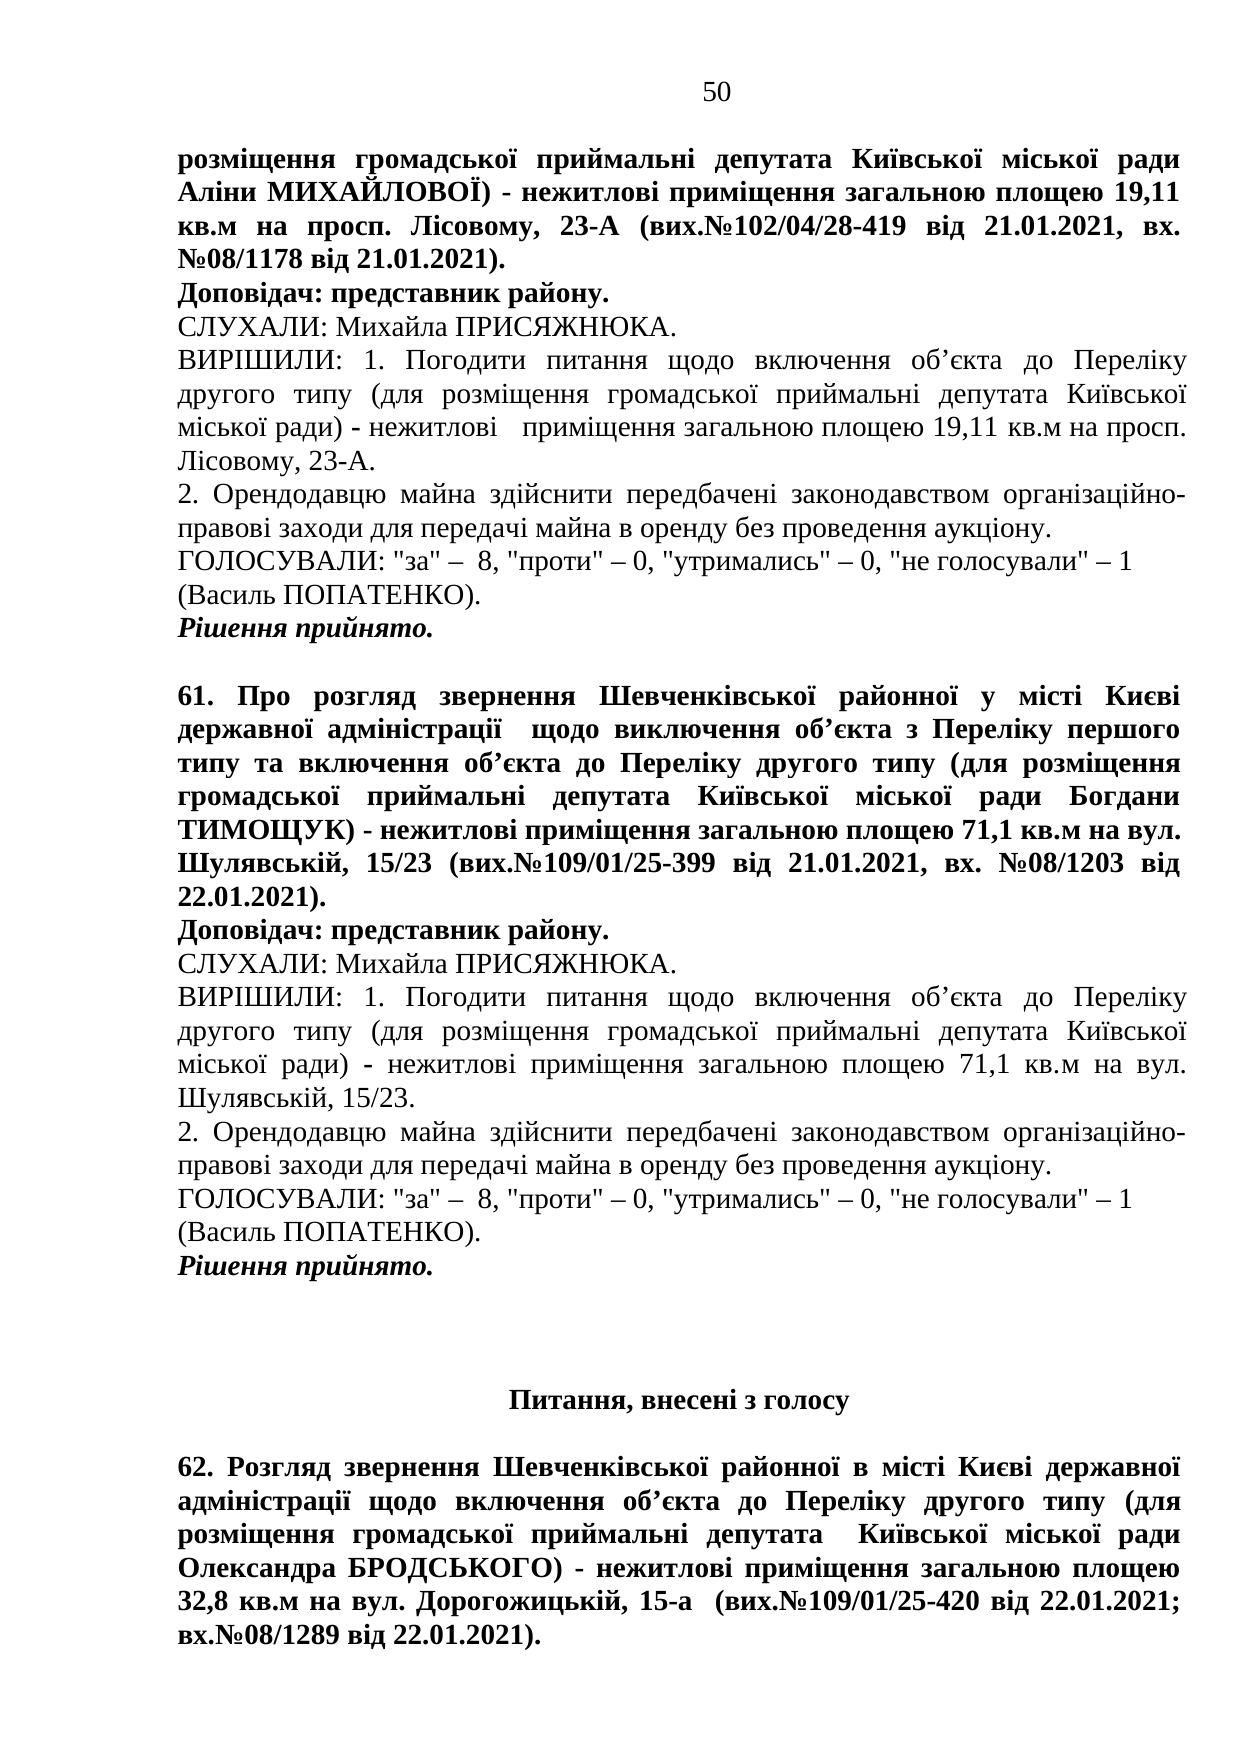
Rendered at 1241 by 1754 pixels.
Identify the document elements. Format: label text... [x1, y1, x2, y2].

text 61. Про розгляд звернення Шевченківської районної у місті Києві державної адміністрації щодо виключення об’єкта з Переліку першого типу та включення об’єкта до Переліку другого типу (для розміщення громадської приймальні депутата Київської міської ради Богдани ТИМОЩУК) - нежитлові приміщення загальною площею 71,1 кв.м на вул. Шулявській, 15/23 (вих.№109/01/25-399 від 21.01.2021, вх. №08/1203 від 22.01.2021). [177, 678, 1181, 778]
text ГОЛОСУВАЛИ: "за" – 8, "проти" – 0, "утримались" – 0, "не голосували" – 1 (Василь ПОПАТЕНКО). [177, 1181, 1181, 1248]
text Рішення прийнято. [177, 611, 1181, 644]
text ВИРІШИЛИ: 1. Погодити питання щодо включення об’єкта до Переліку другого типу (для розміщення громадської приймальні депутата Київської міської ради) - нежитлові приміщення загальною площею 19,11 кв.м на просп. Лісовому, 23-А. [177, 342, 1187, 476]
text СЛУХАЛИ: Михайла ПРИСЯЖНЮКА. [177, 309, 1181, 342]
text 2. Орендодавцю майна здійснити передбачені законодавством організаційно-правові заходи для передачі майна в оренду без проведення аукціону. [177, 1114, 1187, 1181]
text Питання, внесені з голосу [177, 1382, 1181, 1416]
text Рішення прийнято. [177, 1248, 1181, 1281]
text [177, 174, 1181, 275]
text 2. Орендодавцю майна здійснити передбачені законодавством організаційно-правові заходи для передачі майна в оренду без проведення аукціону. [177, 476, 1187, 543]
text ГОЛОСУВАЛИ: "за" – 8, "проти" – 0, "утримались" – 0, "не голосували" – 1 (Василь ПОПАТЕНКО). [177, 543, 1181, 611]
text СЛУХАЛИ: Михайла ПРИСЯЖНЮКА. [177, 946, 1181, 979]
text 62. Розгляд звернення Шевченківської районної в місті Києві державної адміністрації щодо включення об’єкта до Переліку другого типу (для розміщення громадської приймальні депутата Київської міської ради Олександра БРОДСЬКОГО) - нежитлові приміщення загальною площею 32,8 кв.м на вул. Дорогожицькій, 15-а (вих.№109/01/25-420 від 22.01.2021; вх.№08/1289 від 22.01.2021). [177, 1449, 1181, 1650]
text ВИРІШИЛИ: 1. Погодити питання щодо включення об’єкта до Переліку другого типу (для розміщення громадської приймальні депутата Київської міської ради) - нежитлові приміщення загальною площею 71,1 кв.м на вул. Шулявській, 15/23. [177, 979, 1187, 1114]
text Доповідач: представник району. [177, 912, 1181, 946]
text 61. Про розгляд звернення Шевченківської районної у місті Києві державної адміністрації щодо виключення об’єкта з Переліку першого типу та включення об’єкта до Переліку другого типу (для розміщення громадської приймальні депутата Київської міської ради Богдани ТИМОЩУК) - нежитлові приміщення загальною площею 71,1 кв.м на вул. Шулявській, 15/23 (вих.№109/01/25-399 від 21.01.2021, вх. №08/1203 від 22.01.2021). [177, 812, 1181, 912]
text Доповідач: представник району. [177, 275, 1181, 309]
